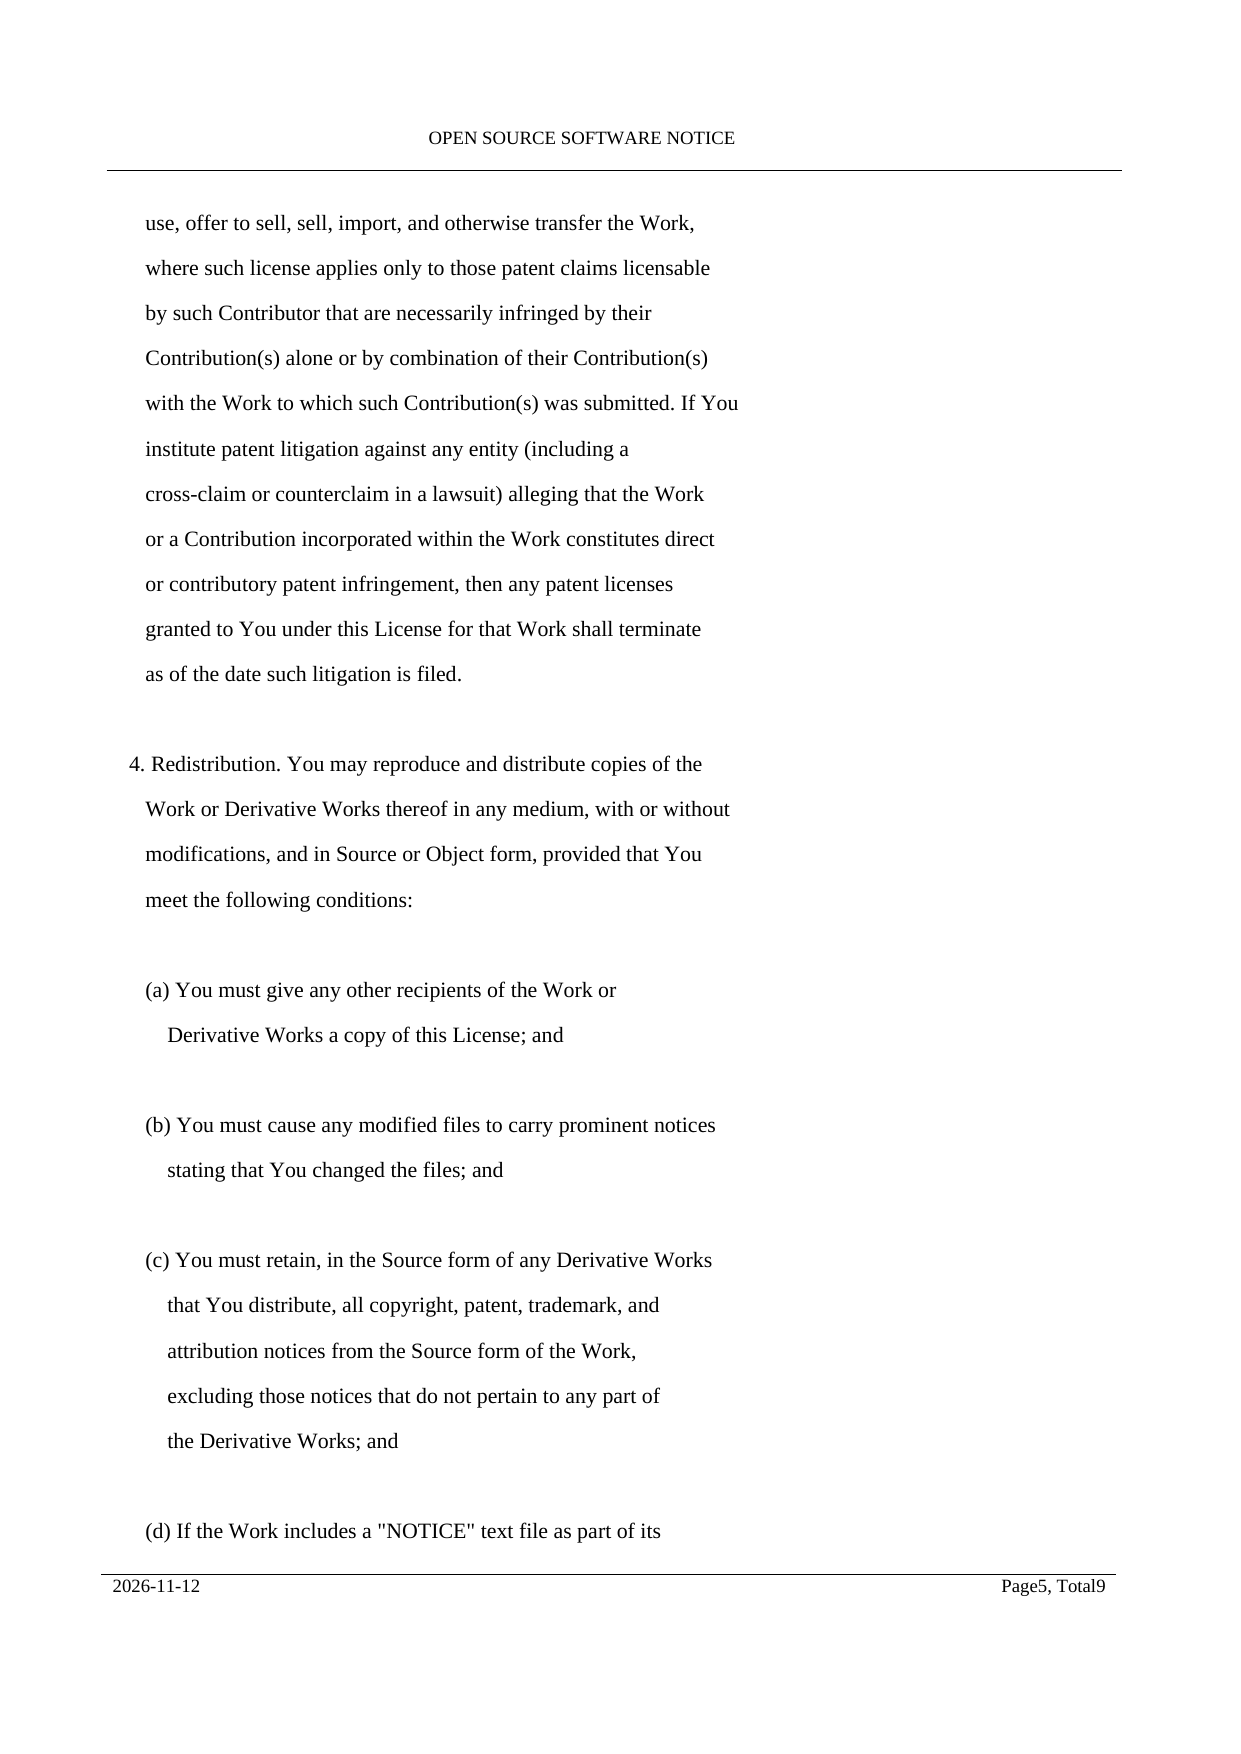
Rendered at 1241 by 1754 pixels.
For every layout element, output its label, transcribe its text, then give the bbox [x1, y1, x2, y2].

text by such Contributor that are necessarily infringed by their [112, 297, 1128, 329]
text stating that You changed the files; and [112, 1153, 1128, 1186]
text or a Contribution incorporated within the Work constitutes direct [112, 522, 1128, 554]
text (c) You must retain, in the Source form of any Derivative Works [112, 1244, 1128, 1276]
text or contributory patent infringement, then any patent licenses [112, 567, 1128, 600]
text modifications, and in Source or Object form, provided that You [112, 838, 1128, 870]
text that You distribute, all copyright, patent, trademark, and [112, 1289, 1128, 1321]
text granted to You under this License for that Work shall terminate [112, 612, 1128, 645]
text the Derivative Works; and [112, 1424, 1128, 1457]
text institute patent litigation against any entity (including a [112, 432, 1128, 464]
text Derivative Works a copy of this License; and [112, 1018, 1128, 1051]
text 4. Redistribution. You may reproduce and distribute copies of the [112, 748, 1128, 780]
text Work or Derivative Works thereof in any medium, with or without [112, 793, 1128, 825]
text attribution notices from the Source form of the Work, [112, 1334, 1128, 1366]
text excluding those notices that do not pertain to any part of [112, 1379, 1128, 1412]
text (b) You must cause any modified files to carry prominent notices [112, 1108, 1128, 1141]
text Contribution(s) alone or by combination of their Contribution(s) [112, 342, 1128, 374]
text meet the following conditions: [112, 883, 1128, 915]
text as of the date such litigation is filed. [112, 657, 1128, 690]
text (d) If the Work includes a "NOTICE" text file as part of its [112, 1514, 1128, 1547]
text where such license applies only to those patent claims licensable [112, 251, 1128, 284]
text cross-claim or counterclaim in a lawsuit) alleging that the Work [112, 477, 1128, 509]
text use, offer to sell, sell, import, and otherwise transfer the Work, [112, 206, 1128, 239]
text (a) You must give any other recipients of the Work or [112, 973, 1128, 1006]
text with the Work to which such Contribution(s) was submitted. If You [112, 387, 1128, 419]
